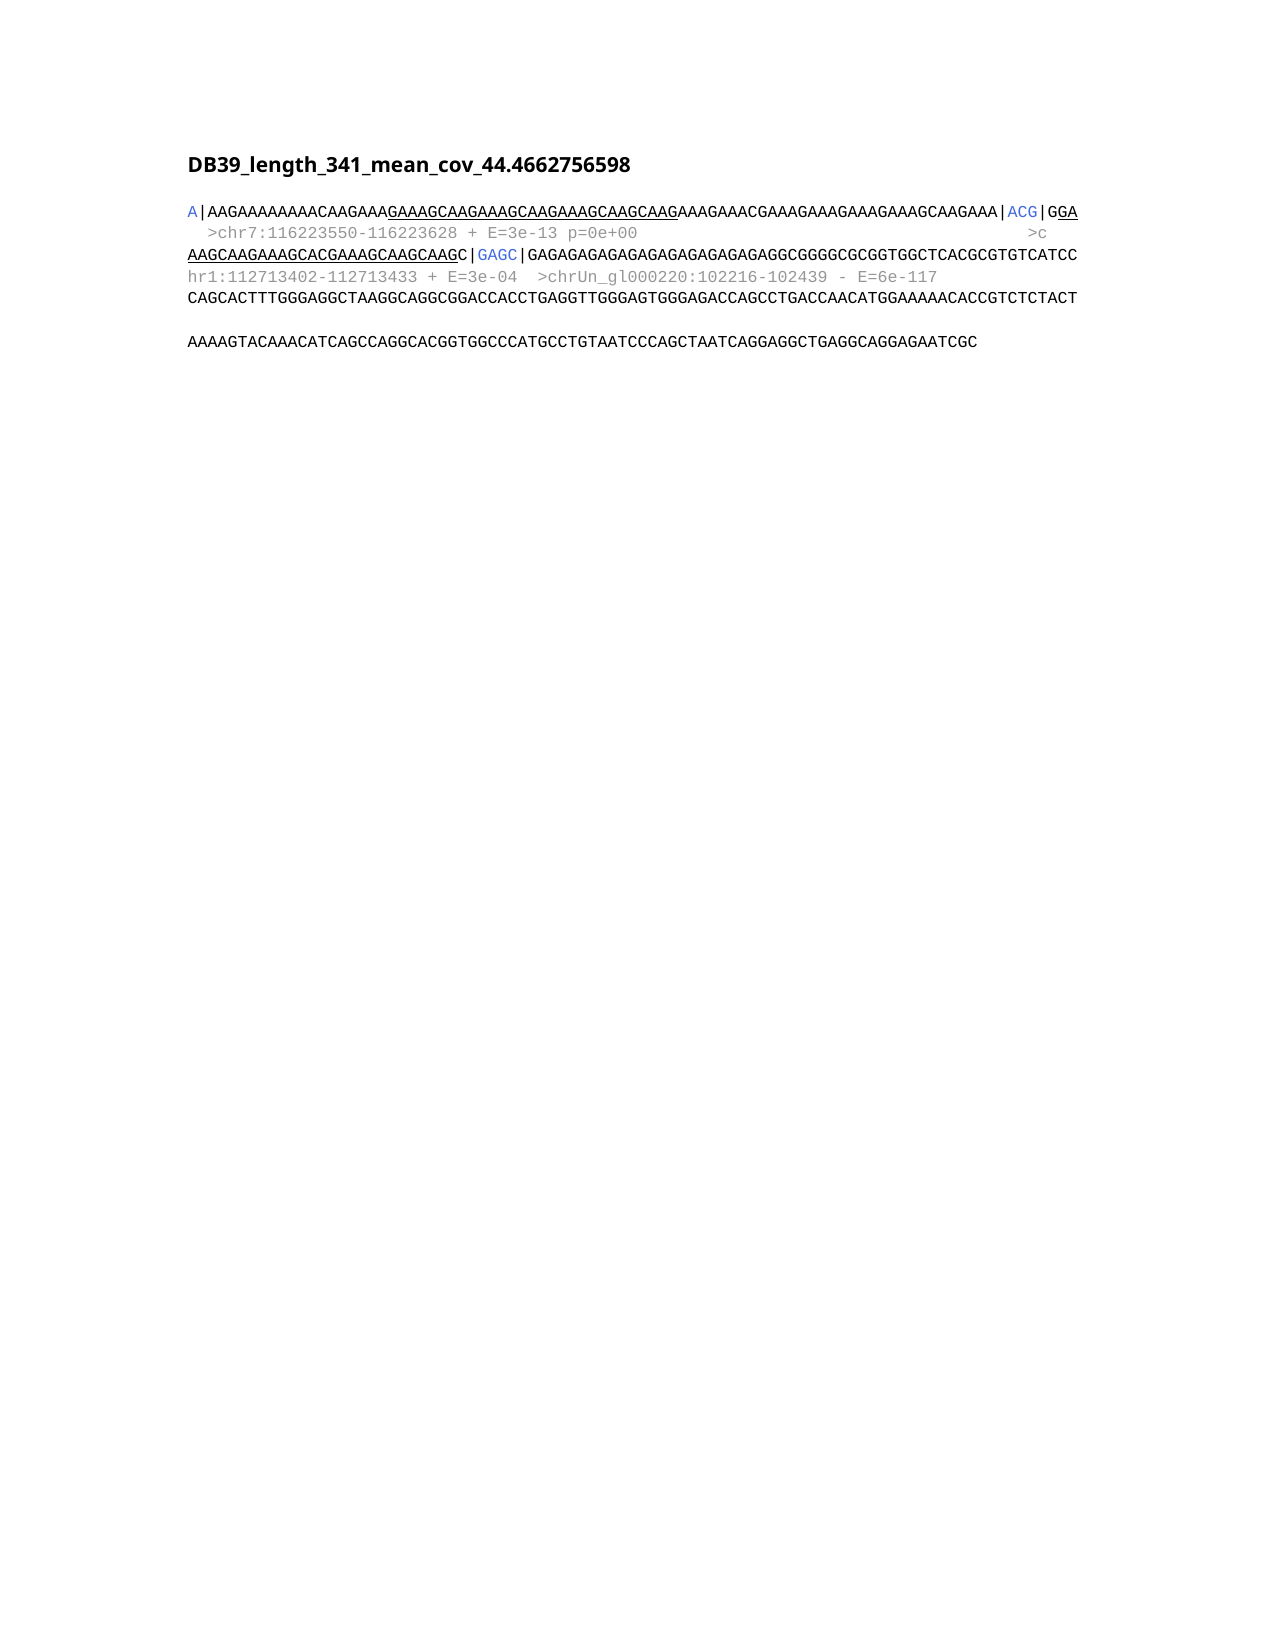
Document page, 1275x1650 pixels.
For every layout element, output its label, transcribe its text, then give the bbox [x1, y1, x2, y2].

text A|AAGAAAAAAAACAAGAAAGAAAGCAAGAAAGCAAGAAAGCAAGCAAGAAAGAAACGAAAGAAAGAAAGAAAGCAAGAAA|ACG|GGA >chr7:116223550-116223628 + E=3e-13 p=0e+00 >c AAGCAAGAAAGCACGAAAGCAAGCAAGC|GAGC|GAGAGAGAGAGAGAGAGAGAGAGAGGCGGGGCGCGGTGGCTCACGCGTGTCATCC hr1:112713402-112713433 + E=3e-04 >chrUn_gl000220:102216-102439 - E=6e-117 CAGCACTTTGGGAGGCTAAGGCAGGCGGACCACCTGAGGTTGGGAGTGGGAGACCAGCCTGACCAACATGGAAAAACACCGTCTCTACT AAAAGTACAAACATCAGCCAGGCACGGTGGCCCATGCCTGTAATCCCAGCTAATCAGGAGGCTGAGGCAGGAGAATCGC [187, 203, 1087, 352]
text DB39_length_341_mean_cov_44.4662756598 [187, 150, 1087, 178]
